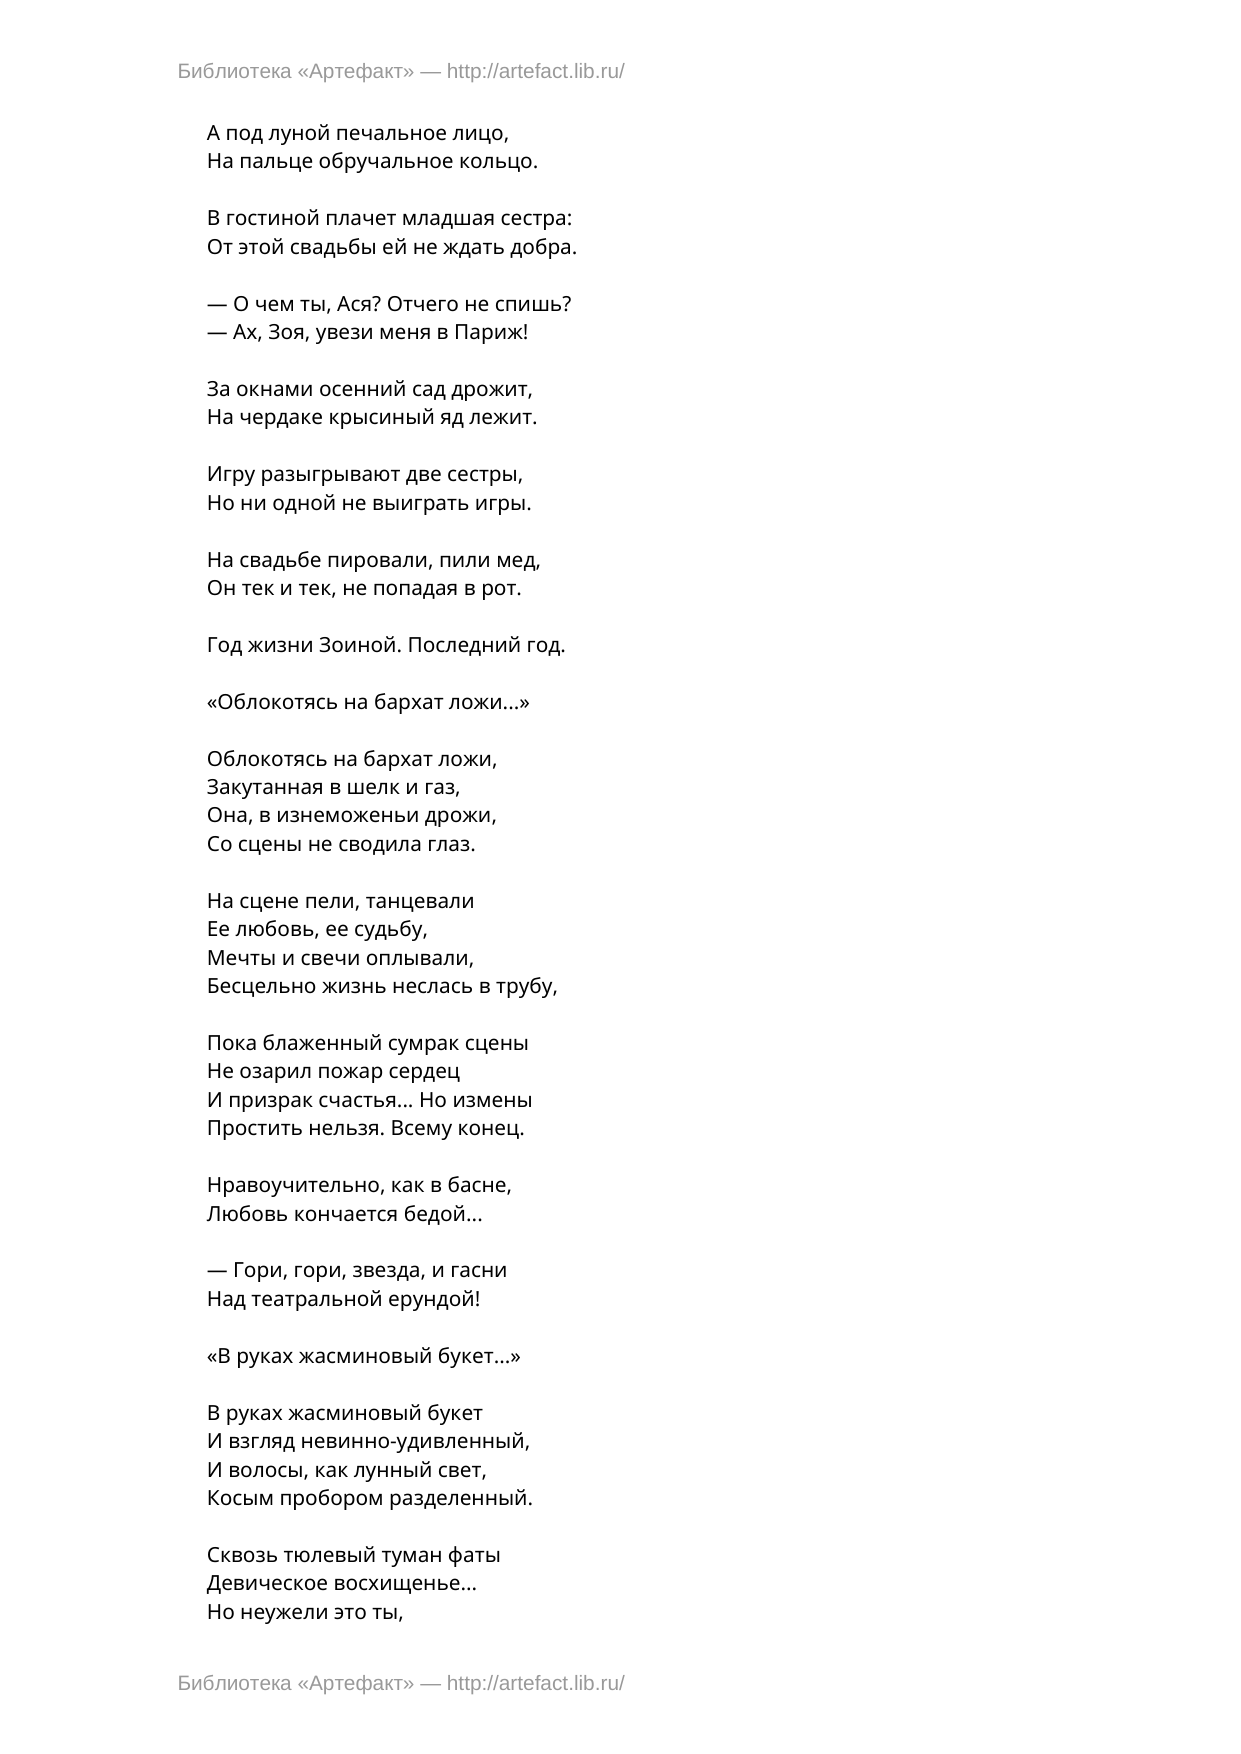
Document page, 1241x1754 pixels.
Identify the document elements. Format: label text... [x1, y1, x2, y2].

text Он тек и тек, не попадая в рот. [177, 573, 1122, 602]
text В гостиной плачет младшая сестра: [177, 203, 1122, 232]
text Облокотясь на бархат ложи, [177, 744, 1122, 772]
text На сцене пели, танцевали [177, 886, 1122, 914]
subtitle «В руках жасминовый букет...» [177, 1341, 1122, 1369]
text Над театральной ерундой! [177, 1284, 1122, 1312]
text За окнами осенний сад дрожит, [177, 374, 1122, 402]
text В руках жасминовый букет [177, 1398, 1122, 1426]
subtitle «Облокотясь на бархат ложи...» [177, 687, 1122, 715]
text Косым пробором разделенный. [177, 1483, 1122, 1512]
text На пальце обручальное кольцо. [177, 147, 1122, 175]
text Сквозь тюлевый туман фаты [177, 1540, 1122, 1568]
text Пока блаженный сумрак сцены [177, 1028, 1122, 1057]
text Закутанная в шелк и газ, [177, 772, 1122, 801]
text Простить нельзя. Всему конец. [177, 1113, 1122, 1142]
text Игру разыгрывают две сестры, [177, 459, 1122, 488]
text Со сцены не сводила глаз. [177, 829, 1122, 857]
text Бесцельно жизнь неслась в трубу, [177, 971, 1122, 1000]
text — О чем ты, Ася? Отчего не спишь? [177, 289, 1122, 317]
text Но ни одной не выиграть игры. [177, 488, 1122, 516]
text Не озарил пожар сердец [177, 1057, 1122, 1085]
text Но неужели это ты, [177, 1597, 1122, 1625]
text От этой свадьбы ей не ждать добра. [177, 232, 1122, 260]
text И призрак счастья... Но измены [177, 1085, 1122, 1113]
text И взгляд невинно-удивленный, [177, 1426, 1122, 1455]
text На чердаке крысиный яд лежит. [177, 402, 1122, 431]
text И волосы, как лунный свет, [177, 1455, 1122, 1483]
text Ее любовь, ее судьбу, [177, 914, 1122, 943]
text А под луной печальное лицо, [177, 118, 1122, 147]
text Нравоучительно, как в басне, [177, 1170, 1122, 1199]
text — Ах, Зоя, увези меня в Париж! [177, 317, 1122, 346]
text Мечты и свечи оплывали, [177, 943, 1122, 971]
text — Гори, гори, звезда, и гасни [177, 1256, 1122, 1284]
text Год жизни Зоиной. Последний год. [177, 630, 1122, 658]
text Девическое восхищенье... [177, 1568, 1122, 1597]
text На свадьбе пировали, пили мед, [177, 545, 1122, 573]
text Она, в изнеможеньи дрожи, [177, 801, 1122, 829]
text Любовь кончается бедой... [177, 1199, 1122, 1227]
